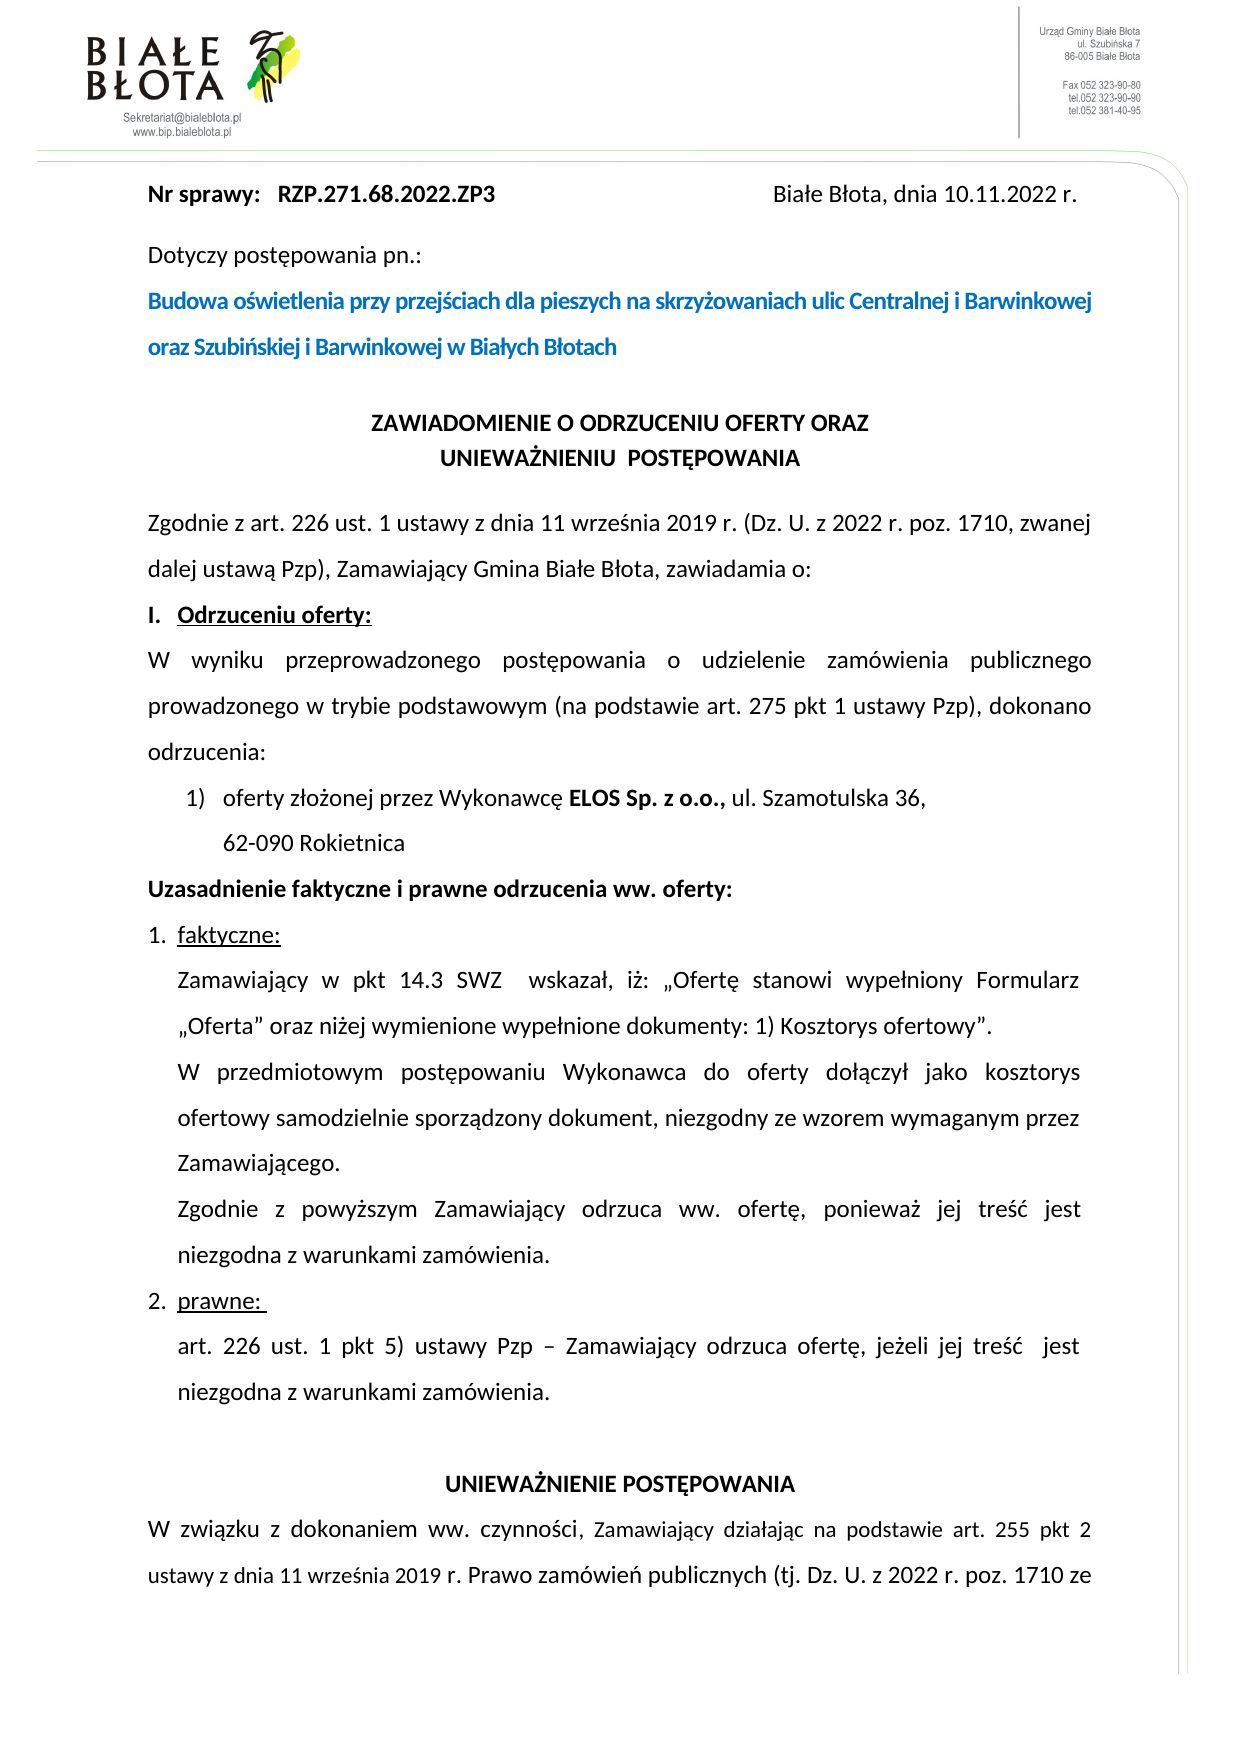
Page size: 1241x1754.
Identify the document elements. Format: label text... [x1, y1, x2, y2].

text Budowa oświetlenia przy przejściach dla pieszych na skrzyżowaniach ulic Centralnej i Barwinkowej oraz Szubińskiej i Barwinkowej w Białych Błotach [148, 285, 1093, 361]
text Zgodnie z art. 226 ust. 1 ustawy z dnia 11 września 2019 r. (Dz. U. z 2022 r. poz. 1710, zwanej dalej ustawą Pzp), Zamawiający Gmina Białe Błota, zawiadamia o: [148, 507, 1093, 584]
list 62-090 Rokietnica [223, 827, 1081, 858]
list prawne: [148, 1285, 1093, 1315]
list Odrzuceniu oferty: [148, 599, 1093, 629]
text Zgodnie z powyższym Zamawiający odrzuca ww. ofertę, ponieważ jej treść jest niezgodna z warunkami zamówienia. [177, 1193, 1081, 1269]
text UNIEWAŻNIENIU POSTĘPOWANIA [148, 442, 1093, 472]
picture [37, 6, 1188, 1674]
text Zamawiający w pkt 14.3 SWZ wskazał, iż: „Ofertę stanowi wypełniony Formularz „Oferta” oraz niżej wymienione wypełnione dokumenty: 1) Kosztorys ofertowy”. [177, 965, 1081, 1041]
text UNIEWAŻNIENIE POSTĘPOWANIA [148, 1468, 1093, 1498]
text art. 226 ust. 1 pkt 5) ustawy Pzp – Zamawiający odrzuca ofertę, jeżeli jej treść jest niezgodna z warunkami zamówienia. [177, 1331, 1081, 1407]
text Uzasadnienie faktyczne i prawne odrzucenia ww. oferty: [148, 873, 1093, 904]
text Nr sprawy: RZP.271.68.2022.ZP3 Białe Błota, dnia 10.11.2022 r. [148, 178, 1093, 209]
text W wyniku przeprowadzonego postępowania o udzielenie zamówienia publicznego prowadzonego w trybie podstawowym (na podstawie art. 275 pkt 1 ustawy Pzp), dokonano odrzucenia: [148, 644, 1093, 767]
list faktyczne: [148, 919, 1093, 949]
text W przedmiotowym postępowaniu Wykonawca do oferty dołączył jako kosztorys ofertowy samodzielnie sporządzony dokument, niezgodny ze wzorem wymaganym przez Zamawiającego. [177, 1056, 1081, 1178]
text Dotyczy postępowania pn.: [148, 239, 1093, 270]
list oferty złożonej przez Wykonawcę ELOS Sp. z o.o., ul. Szamotulska 36, [185, 782, 1081, 812]
text ZAWIADOMIENIE O ODRZUCENIU OFERTY ORAZ [148, 407, 1093, 437]
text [148, 1513, 1093, 1590]
